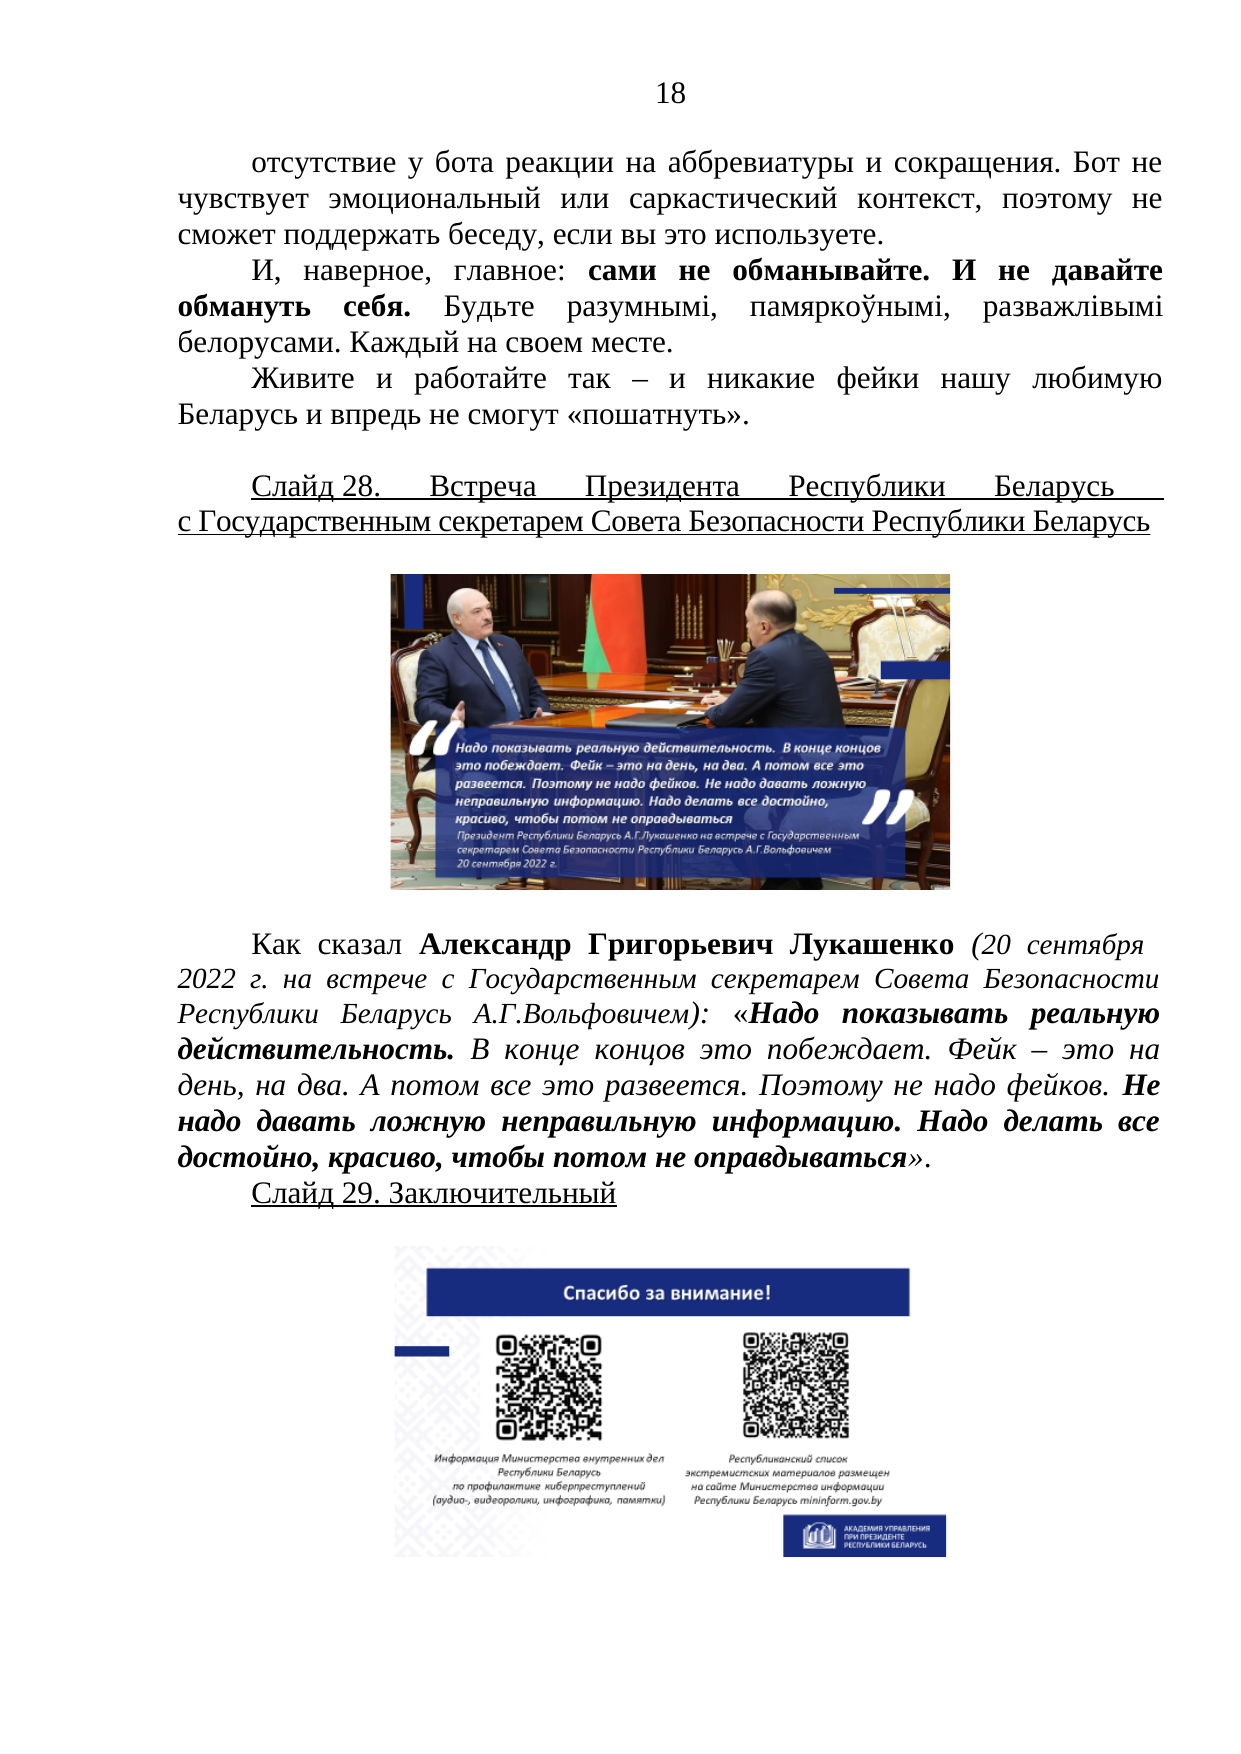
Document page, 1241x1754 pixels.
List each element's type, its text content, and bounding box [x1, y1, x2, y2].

picture [394, 1246, 947, 1557]
text Как сказал Александр Григорьевич Лукашенко (20 сентября 2022 г. на встрече с Государственным секретарем Совета Безопасности Республики Беларусь А.Г.Вольфовичем): «Надо показывать реальную действительность. В конце концов это побеждает. Фейк – это на день, на два. А потом все это развеется. Поэтому не надо фейков. Не надо давать ложную неправильную информацию. Надо делать все достойно, красиво, чтобы потом не оправдываться». [177, 925, 1163, 1174]
text отсутствие у бота реакции на аббревиатуры и сокращения. Бот не чувствует эмоциональный или саркастический контекст, поэтому не сможет поддержать беседу, если вы это используете. [177, 143, 1163, 251]
text Слайд 28. Встреча Президента Республики Беларусь с Государственным секретарем Совета Безопасности Республики Беларусь [177, 467, 1163, 539]
picture [390, 574, 951, 890]
text Живите и работайте так – и никакие фейки нашу любимую Беларусь и впредь не смогут «пошатнуть». [177, 359, 1163, 431]
text Слайд 29. Заключительный [177, 1174, 1163, 1210]
text И, наверное, главное: сами не обманывайте. И не давайте обмануть себя. Будьте разумнымi, памяркоўнымi, разважлiвымi белорусами. Каждый на своем месте. [177, 251, 1163, 359]
